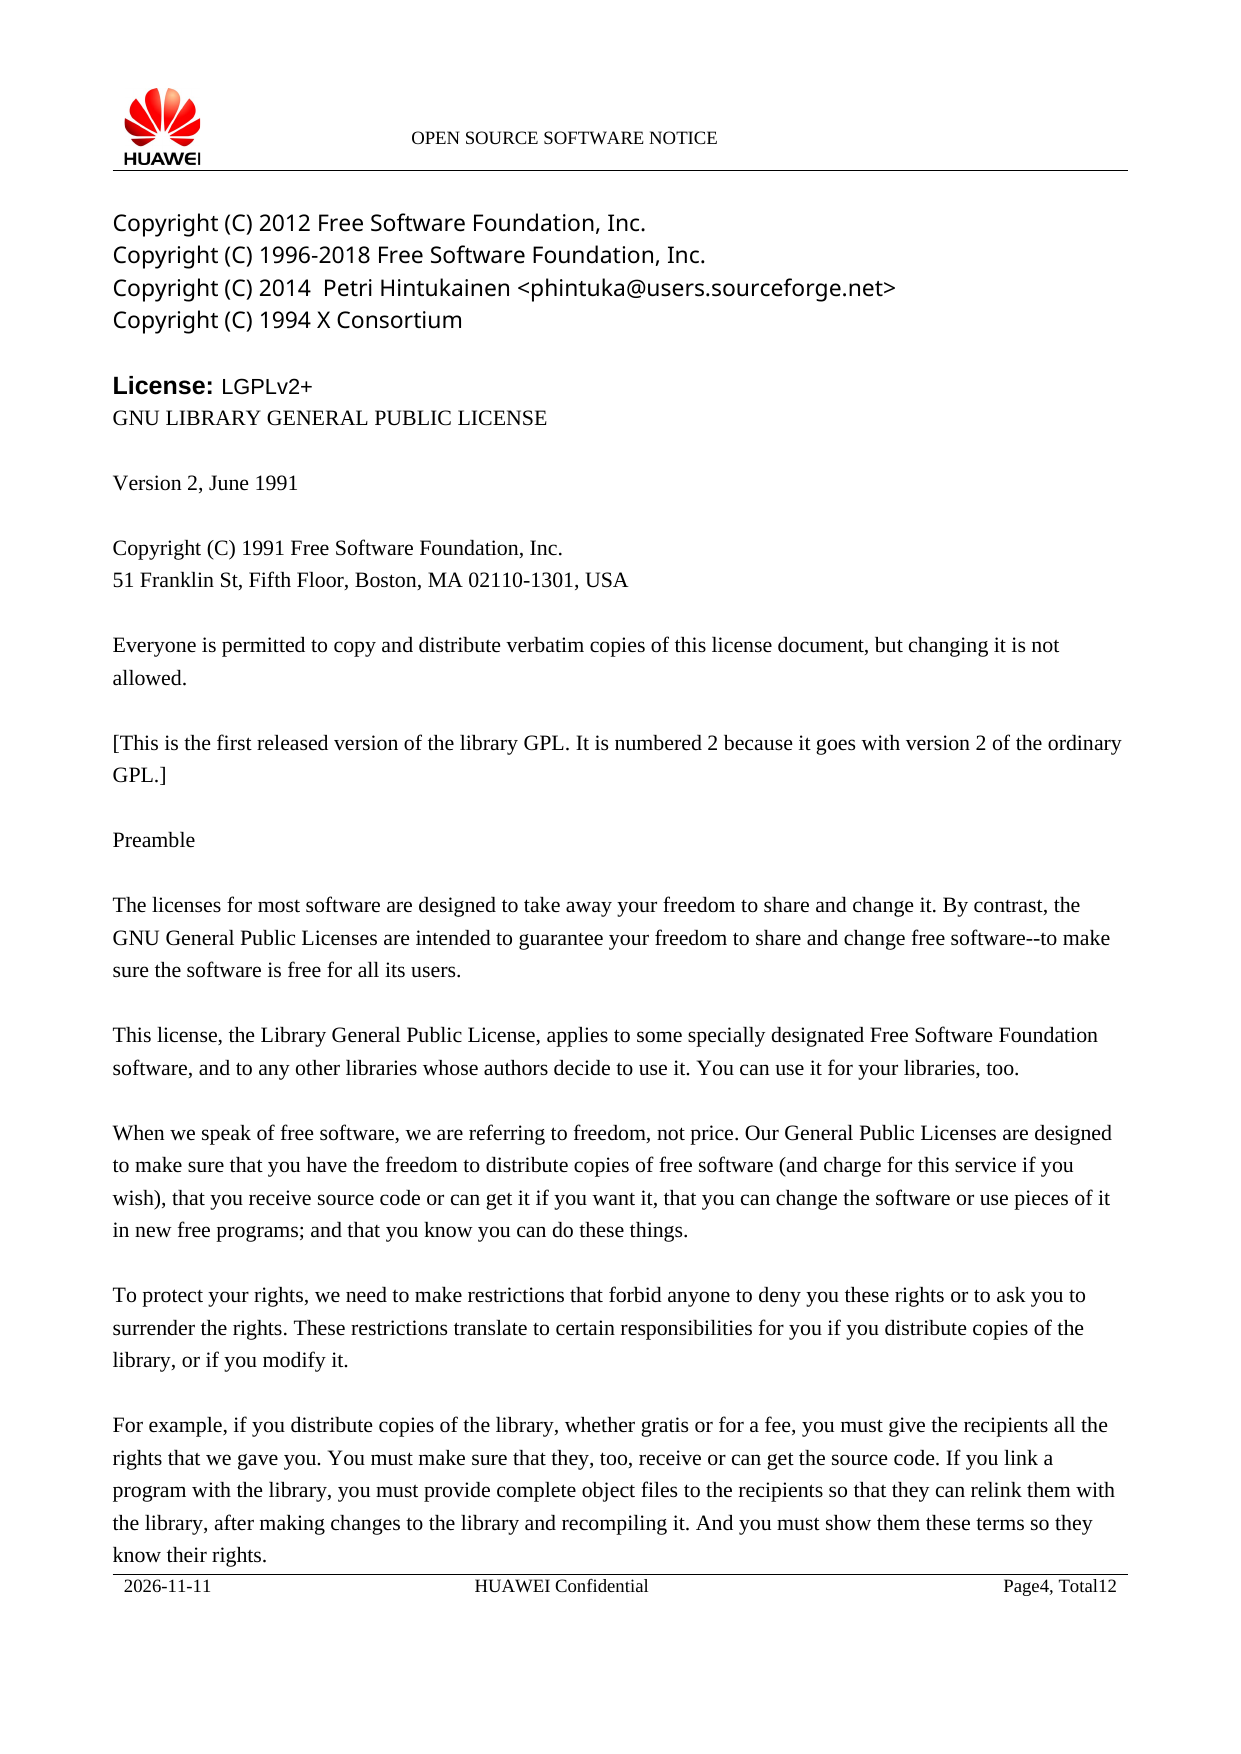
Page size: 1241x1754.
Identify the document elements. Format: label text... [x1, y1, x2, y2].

picture [124, 88, 201, 165]
text License: LGPLv2+ [112, 369, 1128, 401]
